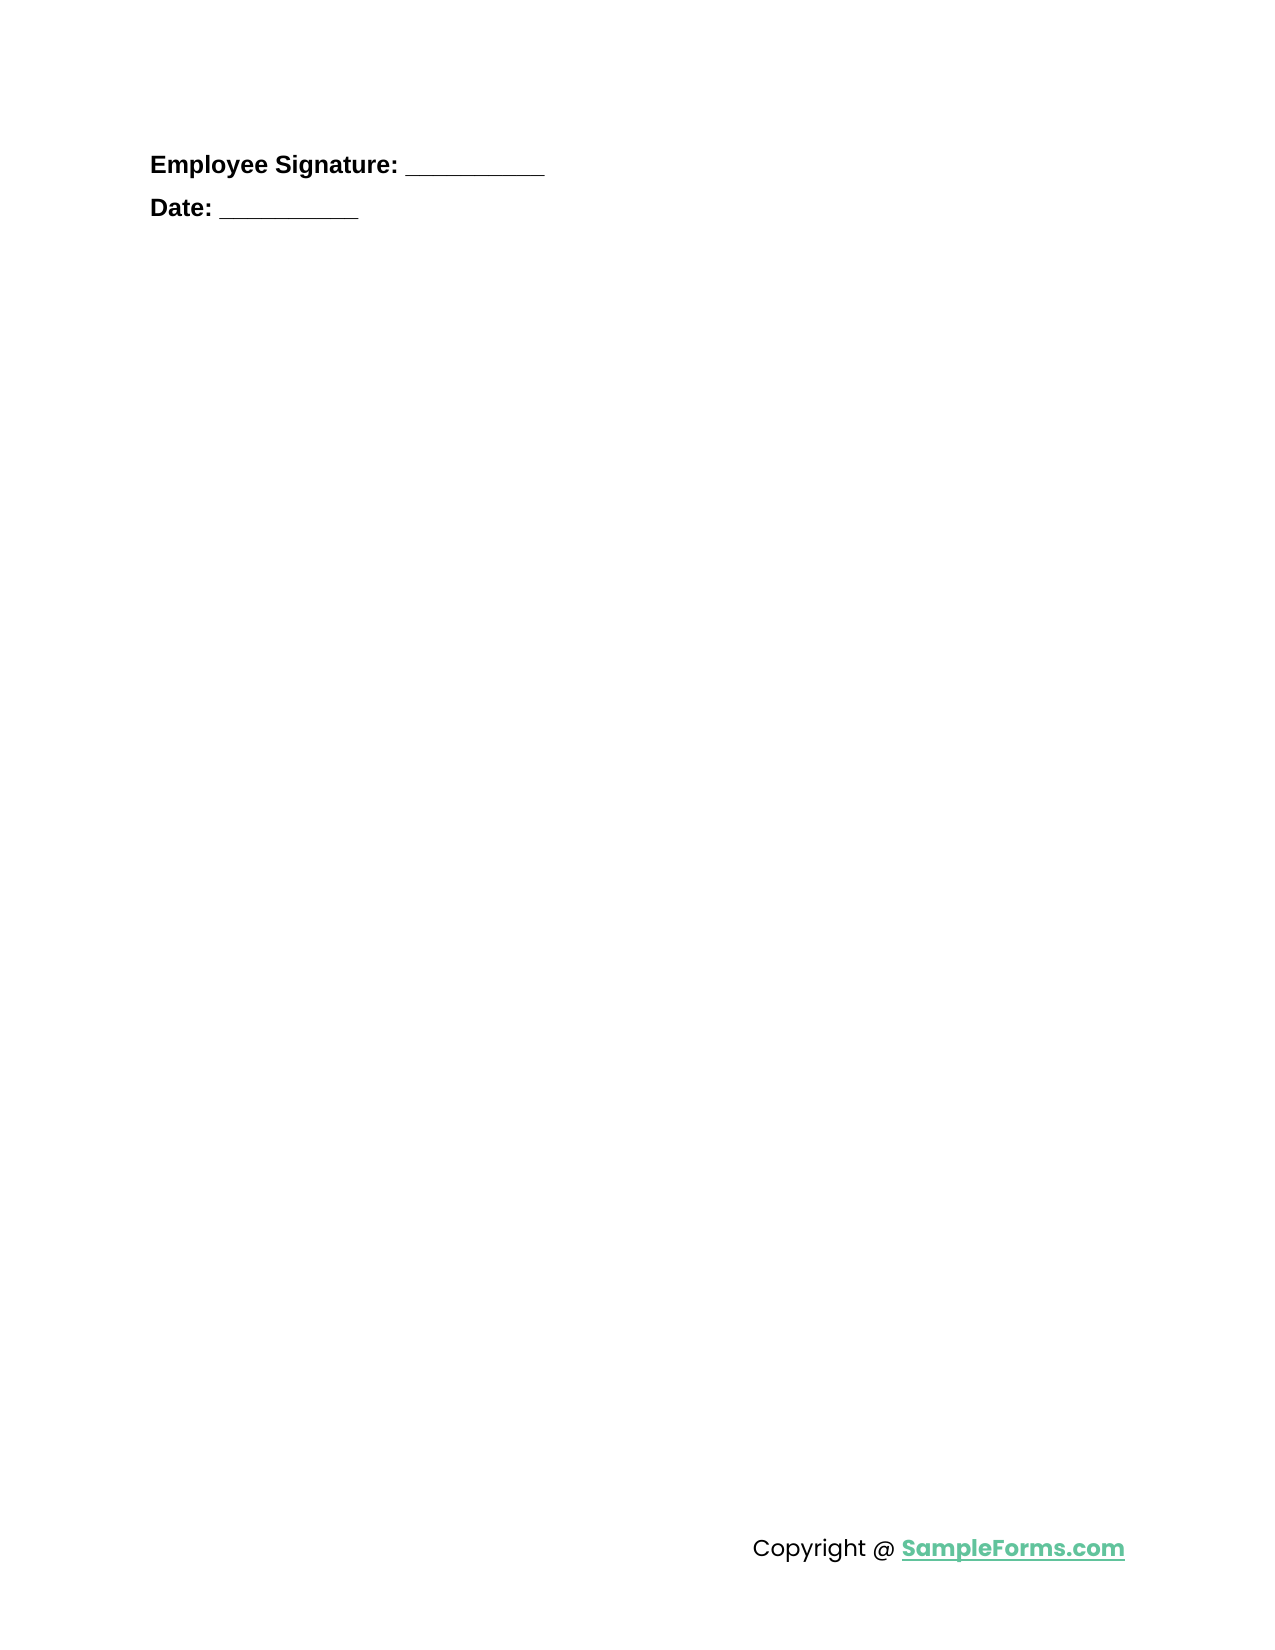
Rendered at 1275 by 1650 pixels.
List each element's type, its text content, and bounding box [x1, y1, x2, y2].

text Employee Signature: __________ Date: __________ [150, 150, 1125, 222]
